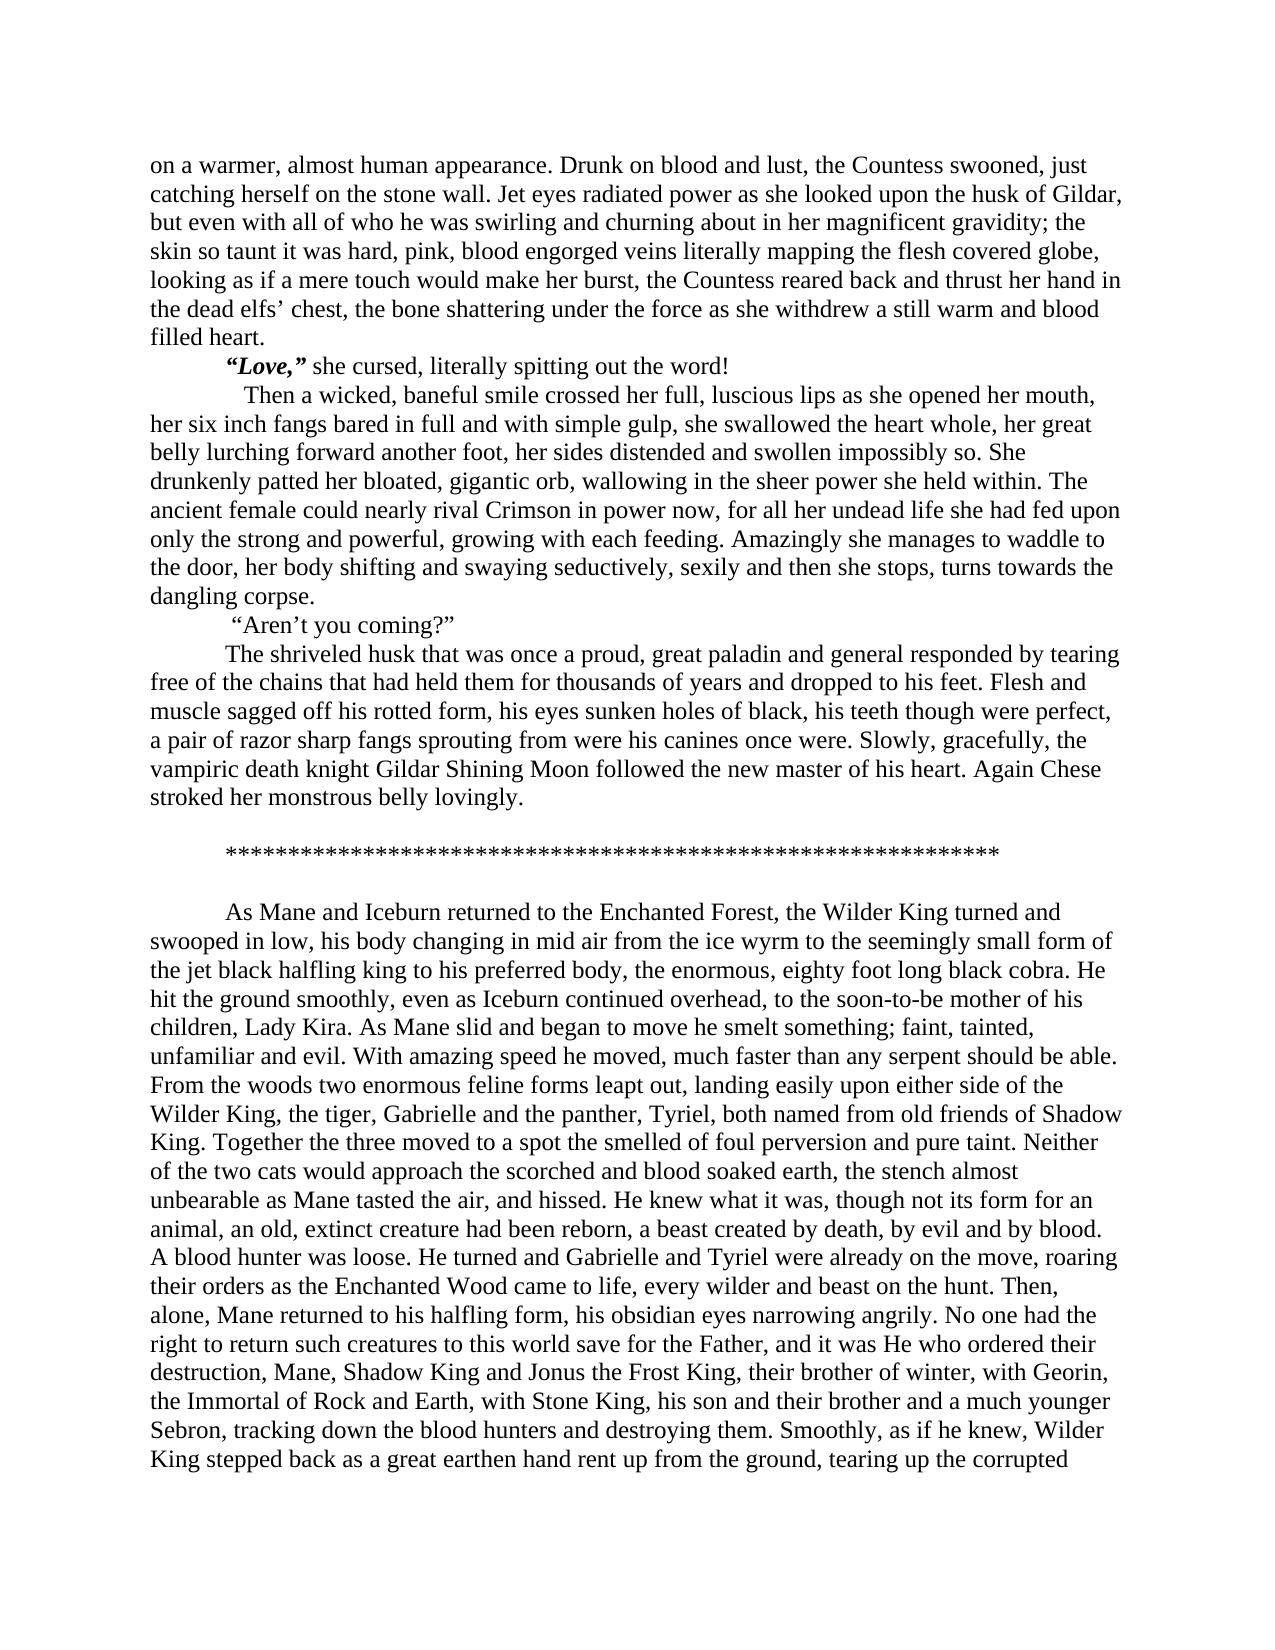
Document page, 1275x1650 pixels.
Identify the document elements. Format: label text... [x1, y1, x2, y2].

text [150, 897, 1125, 1472]
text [150, 150, 1125, 351]
text “Aren’t you coming?” [150, 610, 1125, 639]
text The shriveled husk that was once a proud, great paladin and general responded by tearing free of the chains that had held them for thousands of years and dropped to his feet. Flesh and muscle sagged off his rotted form, his eyes sunken holes of black, his teeth though were perfect, a pair of razor sharp fangs sprouting from were his canines once were. Slowly, gracefully, the vampiric death knight Gildar Shining Moon followed the new master of his heart. Again Chese stroked her monstrous belly lovingly. [150, 639, 1125, 811]
text “Love,” she cursed, literally spitting out the word! [150, 351, 1125, 380]
text ************************************************************** [150, 840, 1125, 869]
text Then a wicked, baneful smile crossed her full, luscious lips as she opened her mouth, her six inch fangs bared in full and with simple gulp, she swallowed the heart whole, her great belly lurching forward another foot, her sides distended and swollen impossibly so. She drunkenly patted her bloated, gigantic orb, wallowing in the sheer power she held within. The ancient female could nearly rival Crimson in power now, for all her undead life she had fed upon only the strong and powerful, growing with each feeding. Amazingly she manages to waddle to the door, her body shifting and swaying seductively, sexily and then she stops, turns towards the dangling corpse. [150, 380, 1125, 610]
